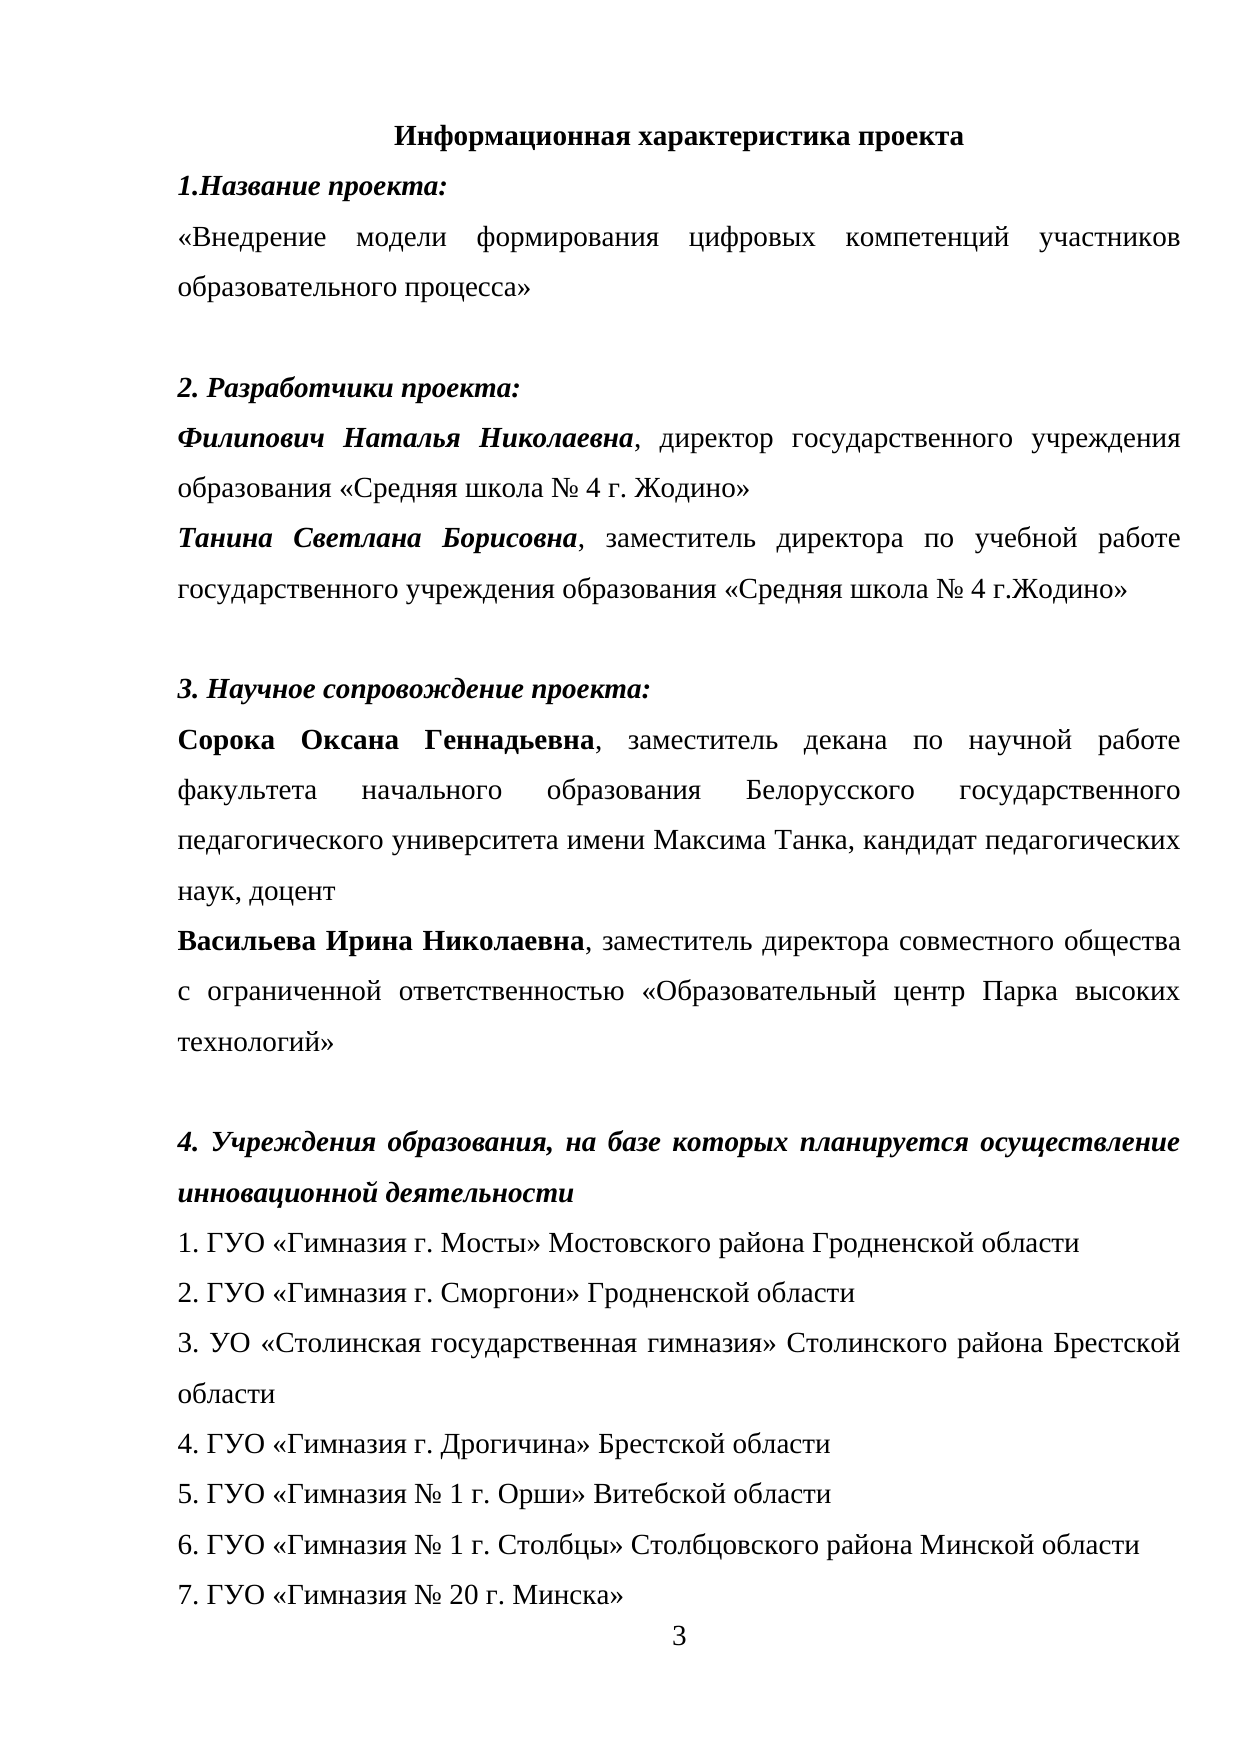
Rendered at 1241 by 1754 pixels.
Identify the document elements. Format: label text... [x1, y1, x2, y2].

text Танина Светлана Борисовна, заместитель директора по учебной работе государственного учреждения образования «Средняя школа № 4 г.Жодино» [177, 521, 1181, 604]
text Сорока Оксана Геннадьевна, заместитель декана по научной работе факультета начального образования Белорусского государственного педагогического университета имени Максима Танка, кандидат педагогических наук, доцент [177, 722, 1181, 906]
text 1.Название проекта: [177, 168, 1181, 202]
text 5. ГУО «Гимназия № 1 г. Орши» Витебской области [177, 1477, 1181, 1510]
text Филипович Наталья Николаевна, директор государственного учреждения образования «Средняя школа № 4 г. Жодино» [177, 420, 1181, 504]
text Информационная характеристика проекта [177, 118, 1181, 152]
text 2. Разработчики проекта: [177, 370, 1181, 403]
text 2. ГУО «Гимназия г. Сморгони» Гродненской области [177, 1275, 1181, 1309]
text 1. ГУО «Гимназия г. Мосты» Мостовского района Гродненской области [177, 1225, 1181, 1258]
text 3. Научное сопровождение проекта: [177, 672, 1181, 705]
text 4. Учреждения образования, на базе которых планируется осуществление инновационной деятельности [177, 1124, 1181, 1208]
text Васильева Ирина Николаевна, заместитель директора cовместного общества с ограниченной ответственностью «Образовательный центр Парка высоких технологий» [177, 923, 1181, 1057]
text 3. УО «Столинская государственная гимназия» Столинского района Брестской области [177, 1326, 1181, 1409]
text 7. ГУО «Гимназия № 20 г. Минска» [177, 1577, 1181, 1611]
text «Внедрение модели формирования цифровых компетенций участников образовательного процесса» [177, 219, 1181, 303]
text 6. ГУО «Гимназия № 1 г. Столбцы» Столбцовского района Минской области [177, 1527, 1181, 1560]
text 4. ГУО «Гимназия г. Дрогичина» Брестской области [177, 1426, 1181, 1460]
